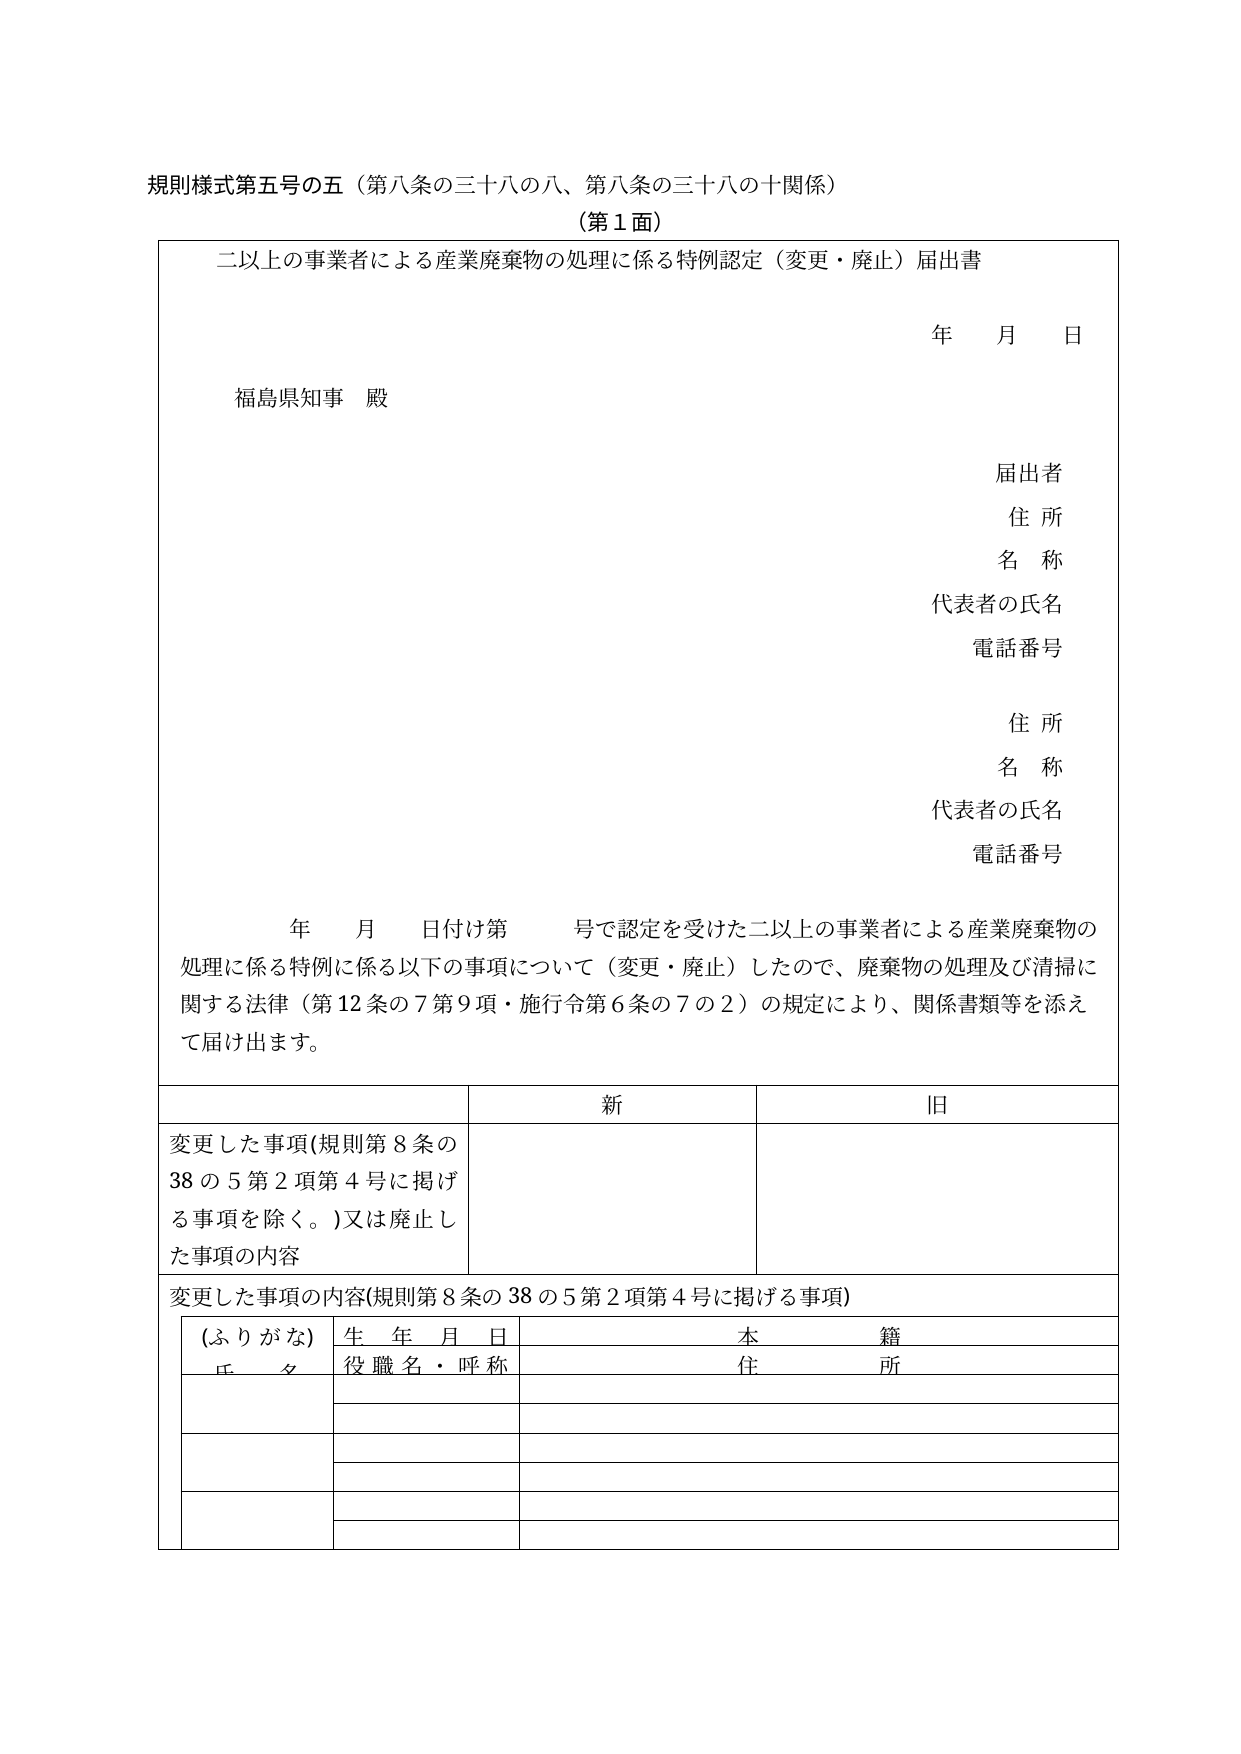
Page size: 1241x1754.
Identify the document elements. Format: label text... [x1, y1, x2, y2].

text （第１面） [148, 202, 1092, 240]
table_cell [334, 1375, 519, 1403]
table_cell [520, 1404, 1118, 1432]
table_cell 生年月日 [334, 1317, 519, 1345]
table_cell [757, 1124, 1118, 1274]
table_cell [520, 1463, 1118, 1491]
table_cell 変更した事項(規則第８条の38の５第２項第４号に掲げる事項を除く。)又は廃止した事項の内容 [159, 1124, 468, 1274]
table_cell [520, 1434, 1118, 1462]
table_cell [334, 1404, 519, 1432]
table_cell 本籍 [520, 1317, 1118, 1345]
table_cell [334, 1434, 519, 1462]
table_cell [520, 1492, 1118, 1520]
table_cell [520, 1521, 1118, 1549]
table_cell 旧 [757, 1086, 1118, 1123]
table_cell 変更した事項の内容(規則第８条の38の５第２項第４号に掲げる事項) [159, 1275, 1118, 1316]
table_cell 住所 [520, 1346, 1118, 1374]
table_cell 役職名・呼称 [334, 1346, 519, 1374]
table_cell [159, 1316, 181, 1549]
table_cell [520, 1375, 1118, 1403]
table_cell [334, 1521, 519, 1549]
table_header 二以上の事業者による産業廃棄物の処理に係る特例認定（変更・廃止）届出書 年 月 日 福島県知事 殿 届出者 住所 名 称 代表者の氏名 電話番号 住所 名 称 代表者の氏名 電話番号 年 月 日付け第 号で認定を受けた二以上の事業者による産業廃棄物の処理に係る特例に係る以下の事項について（変更・廃止）したので、廃棄物の処理及び清掃に関する法律（第12条の７第９項・施行令第６条の７の２）の規定により、関係書類等を添えて届け出ます。 [159, 241, 1118, 1084]
table_cell [469, 1124, 756, 1274]
table_cell [159, 1086, 468, 1123]
table_cell 新 [469, 1086, 756, 1123]
table_cell [182, 1492, 333, 1549]
table_cell [334, 1492, 519, 1520]
table_cell [334, 1463, 519, 1491]
text 規則様式第五号の五（第八条の三十八の八、第八条の三十八の十関係） [148, 165, 1092, 202]
table_cell (ふりがな) 氏名 [182, 1317, 333, 1374]
table_cell [182, 1434, 333, 1491]
table_cell [182, 1375, 333, 1432]
